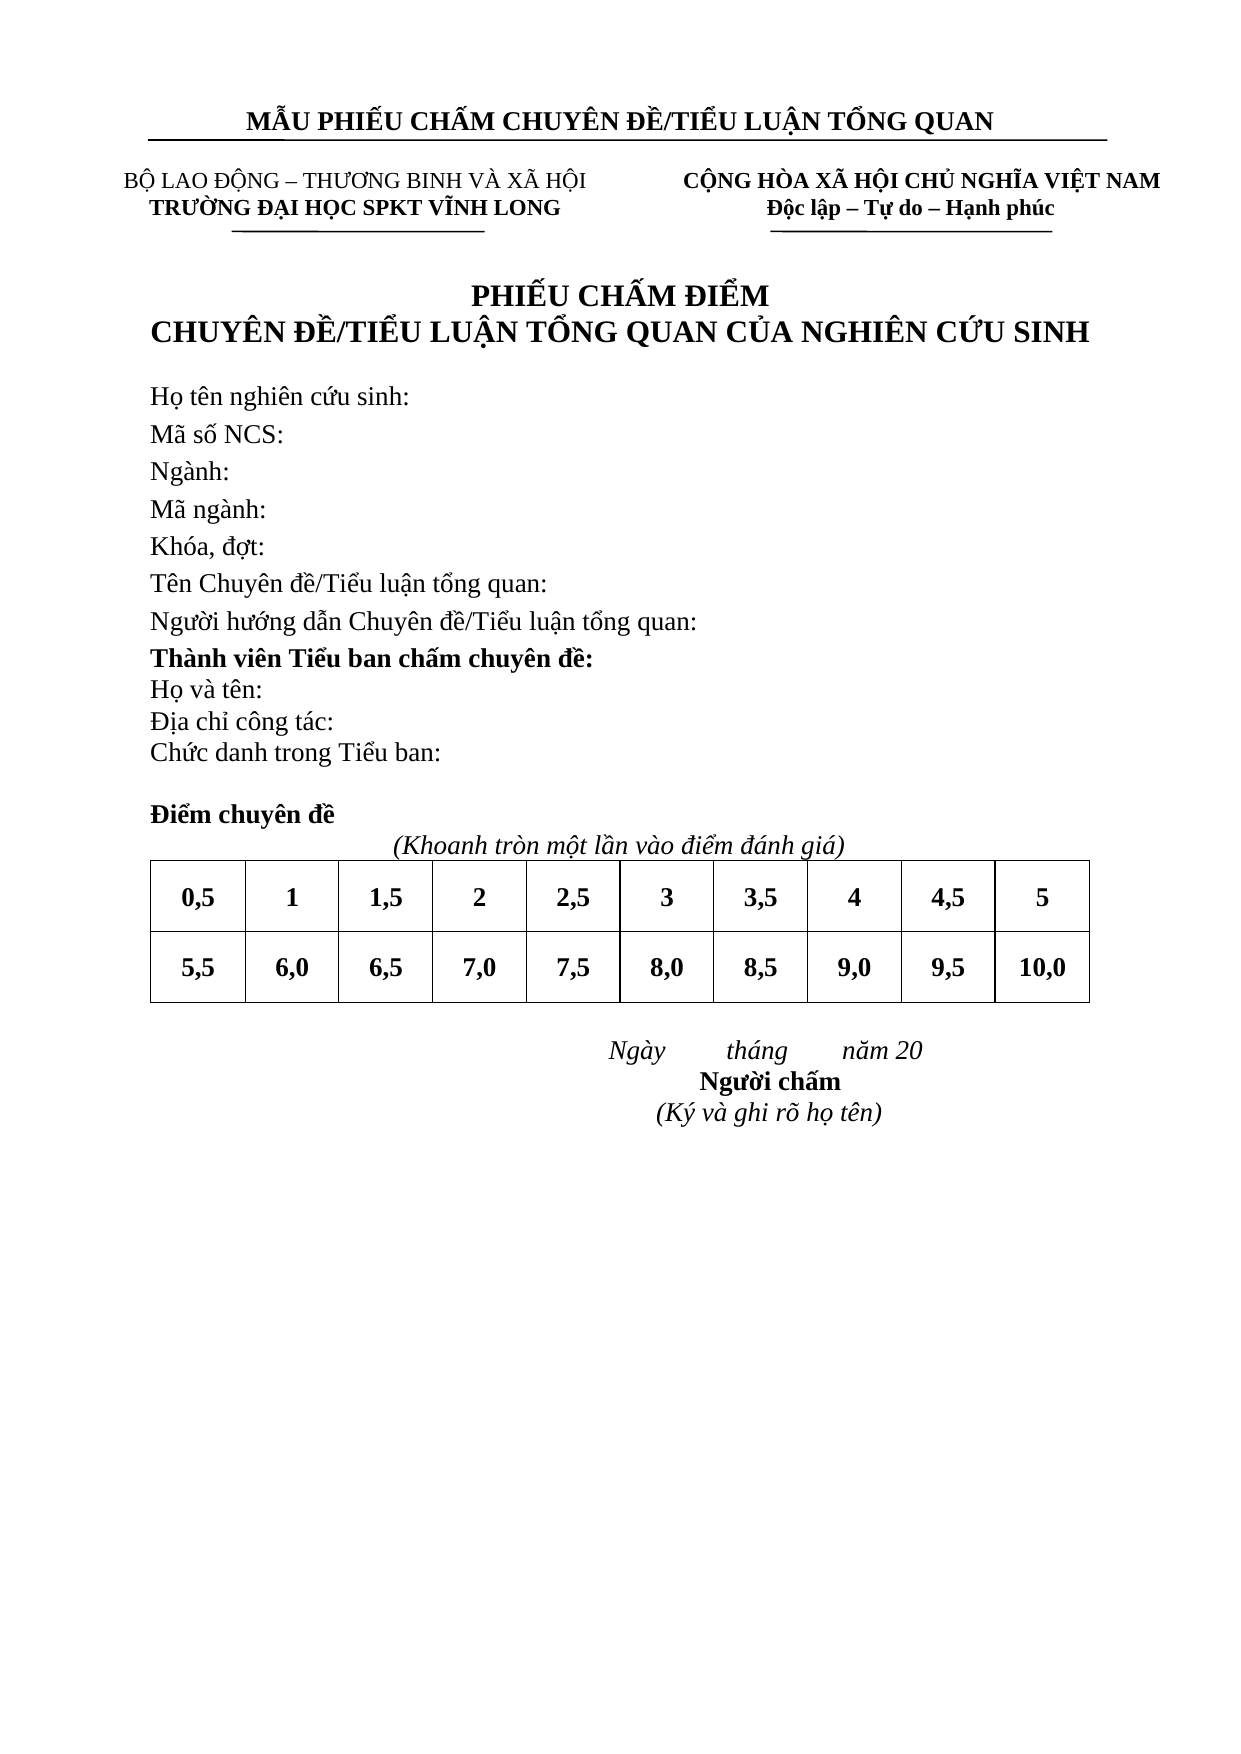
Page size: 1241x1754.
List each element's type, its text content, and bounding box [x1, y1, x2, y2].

text Địa chỉ công tác: [150, 704, 1090, 736]
table_header 1,5 [339, 861, 432, 931]
text CHUYÊN ĐỀ/TIỂU LUẬN TỔNG QUAN CỦA NGHIÊN CỨU SINH [150, 313, 1090, 349]
table_header 4,5 [902, 861, 994, 931]
table_cell TRƯỜNG ĐẠI HỌC SPKT VĨNH LONG [73, 194, 637, 220]
table_cell 7,5 [527, 932, 619, 1002]
text Chức danh trong Tiểu ban: [150, 736, 1090, 767]
table_cell [73, 220, 637, 246]
text Thành viên Tiểu ban chấm chuyên đề: [150, 642, 1090, 673]
text Ngày tháng năm 20 [150, 1034, 1090, 1065]
table_cell 7,0 [433, 932, 526, 1002]
table_header 4 [808, 861, 901, 931]
table_cell 5,5 [151, 932, 245, 1002]
table_cell 6,5 [339, 932, 432, 1002]
text (Khoanh tròn một lần vào điểm đánh giá) [150, 829, 1090, 860]
table_header 3 [621, 861, 713, 931]
text Họ và tên: [150, 673, 1090, 704]
text Họ tên nghiên cứu sinh: [150, 381, 1090, 412]
text (Ký và ghi rõ họ tên) [150, 1096, 1090, 1128]
table_cell Độc lập – Tự do – Hạnh phúc [637, 194, 1184, 220]
text Điểm chuyên đề [150, 798, 1090, 829]
text Tên Chuyên đề/Tiểu luận tổng quan: [150, 567, 1090, 599]
table_header 2,5 [527, 861, 619, 931]
table_header BỘ LAO ĐỘNG – THƯƠNG BINH VÀ XÃ HỘI [73, 167, 637, 194]
table_header 5 [996, 861, 1089, 931]
text PHIẾU CHẤM ĐIỂM [150, 277, 1090, 313]
table_cell 8,5 [714, 932, 807, 1002]
table_cell 9,0 [808, 932, 901, 1002]
table_cell 9,5 [902, 932, 994, 1002]
text Ngành: [150, 455, 1090, 486]
text Người hướng dẫn Chuyên đề/Tiểu luận tổng quan: [150, 605, 1090, 636]
text MẪU PHIẾU CHẤM CHUYÊN ĐỀ/TIỂU LUẬN TỔNG QUAN [150, 105, 1090, 136]
text Người chấm [150, 1065, 1090, 1096]
text Khóa, đợt: [150, 530, 1090, 561]
table_cell [637, 220, 1184, 246]
table_header 0,5 [151, 861, 245, 931]
table_cell 10,0 [996, 932, 1089, 1002]
text Mã số NCS: [150, 418, 1090, 449]
text Mã ngành: [150, 493, 1090, 524]
table_cell 8,0 [621, 932, 713, 1002]
table_header 1 [246, 861, 338, 931]
table_header 2 [433, 861, 526, 931]
table_cell 6,0 [246, 932, 338, 1002]
table_header CỘNG HÒA XÃ HỘI CHỦ NGHĨA VIỆT NAM [637, 167, 1184, 194]
table_header 3,5 [714, 861, 807, 931]
